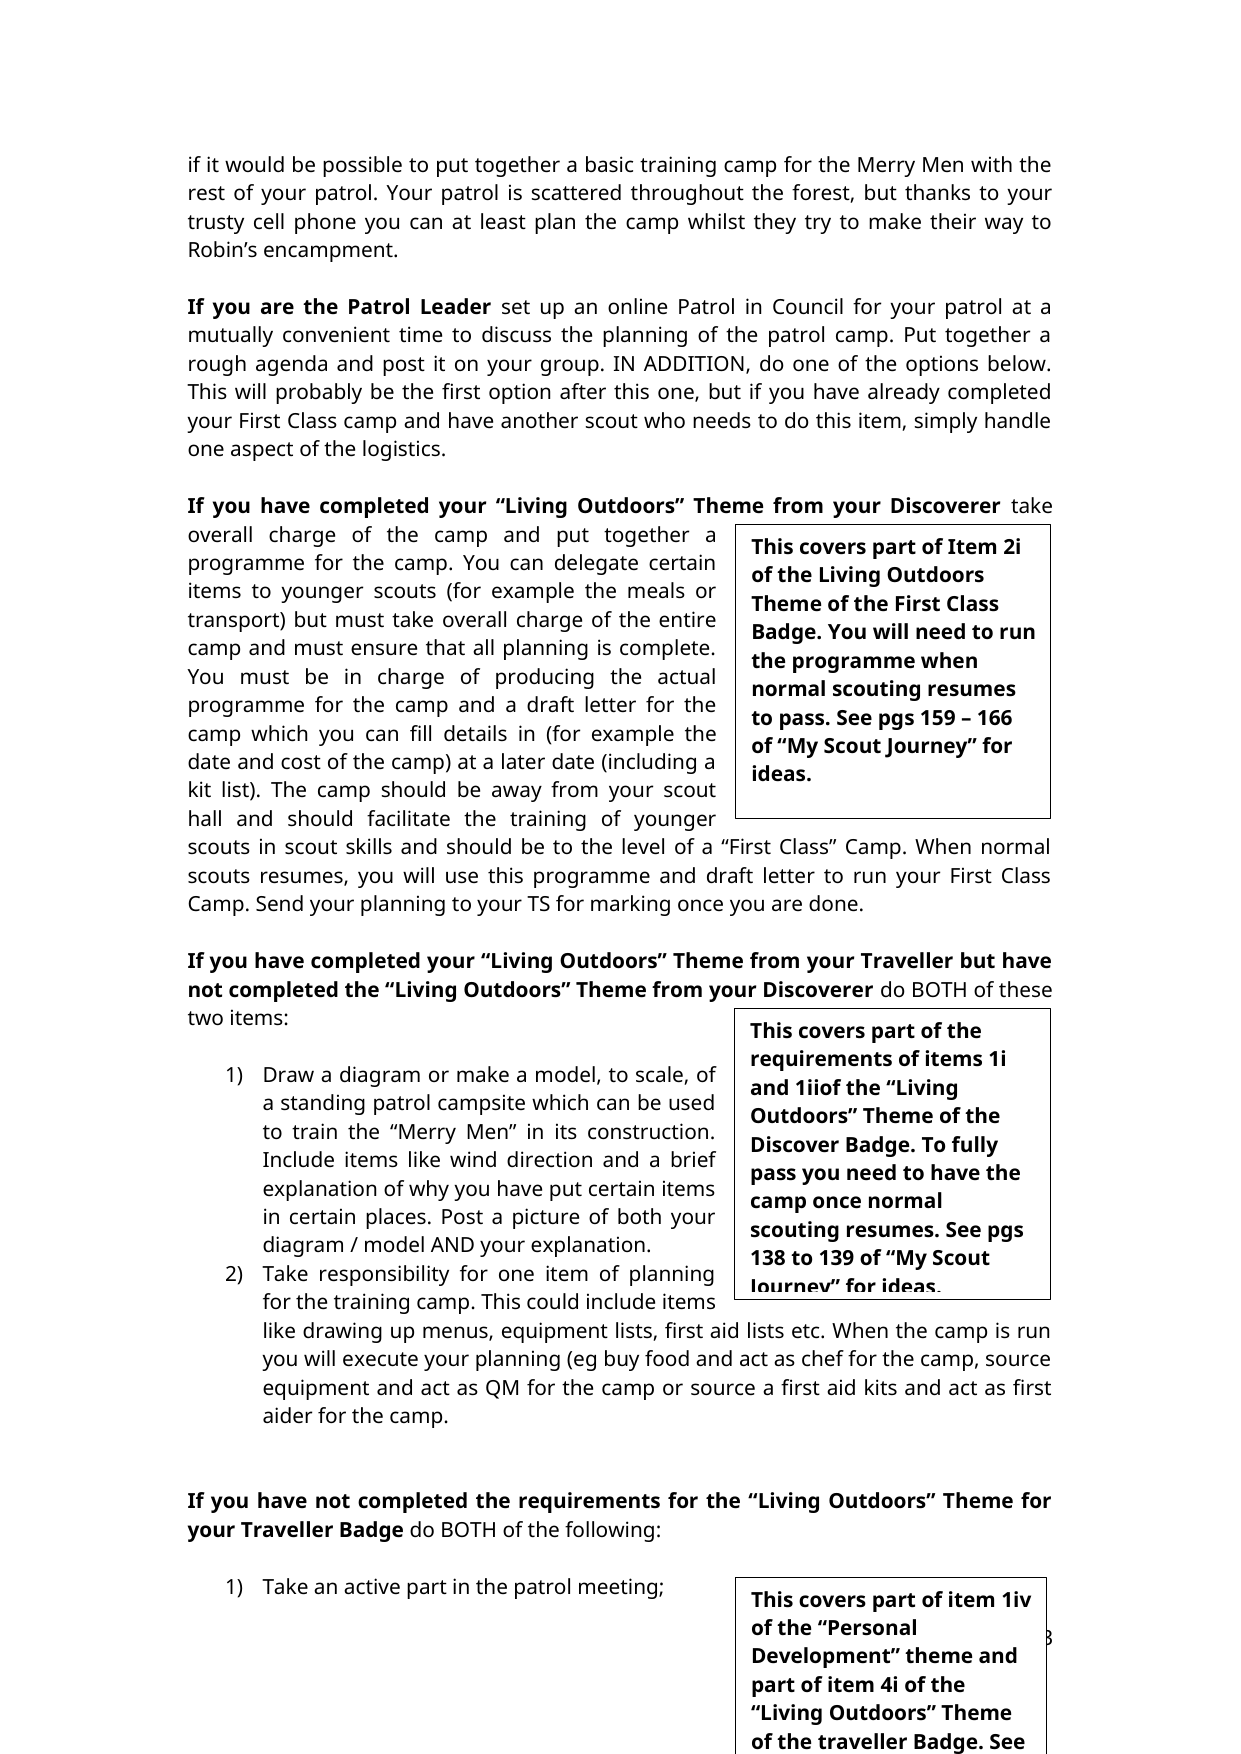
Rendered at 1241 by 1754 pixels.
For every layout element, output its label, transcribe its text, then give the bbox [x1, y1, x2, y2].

text If you are the Patrol Leader set up an online Patrol in Council for your patrol at a mutually convenient time to discuss the planning of the patrol camp. Put together a rough agenda and post it on your group. IN ADDITION, do one of the options below. This will probably be the first option after this one, but if you have already completed your First Class camp and have another scout who needs to do this item, simply handle one aspect of the logistics. [187, 292, 1053, 463]
text If you have completed your “Living Outdoors” Theme from your Traveller but have not completed the “Living Outdoors” Theme from your Discoverer do BOTH of these two items: [187, 946, 1053, 1032]
list Take an active part in the patrol meeting; [225, 1572, 1053, 1600]
list Take responsibility for one item of planning for the training camp. This could include items like drawing up menus, equipment lists, first aid lists etc. When the camp is run you will execute your planning (eg buy food and act as chef for the camp, source equipment and act as QM for the camp or source a first aid kits and act as first aider for the camp. [225, 1259, 1053, 1430]
text If you have not completed the requirements for the “Living Outdoors” Theme for your Traveller Badge do BOTH of the following: [187, 1487, 1053, 1543]
text If you have completed your “Living Outdoors” Theme from your Discoverer take overall charge of the camp and put together a programme for the camp. You can delegate certain items to younger scouts (for example the meals or transport) but must take overall charge of the entire camp and must ensure that all planning is complete. You must be in charge of producing the actual programme for the camp and a draft letter for the camp which you can fill details in (for example the date and cost of the camp) at a later date (including a kit list). The camp should be away from your scout hall and should facilitate the training of younger scouts in scout skills and should be to the level of a “First Class” Camp. When normal scouts resumes, you will use this programme and draft letter to run your First Class Camp. Send your planning to your TS for marking once you are done. [187, 491, 1053, 918]
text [187, 150, 1053, 264]
list Draw a diagram or make a model, to scale, of a standing patrol campsite which can be used to train the “Merry Men” in its construction. Include items like wind direction and a brief explanation of why you have put certain items in certain places. Post a picture of both your diagram / model AND your explanation. [225, 1060, 734, 1259]
